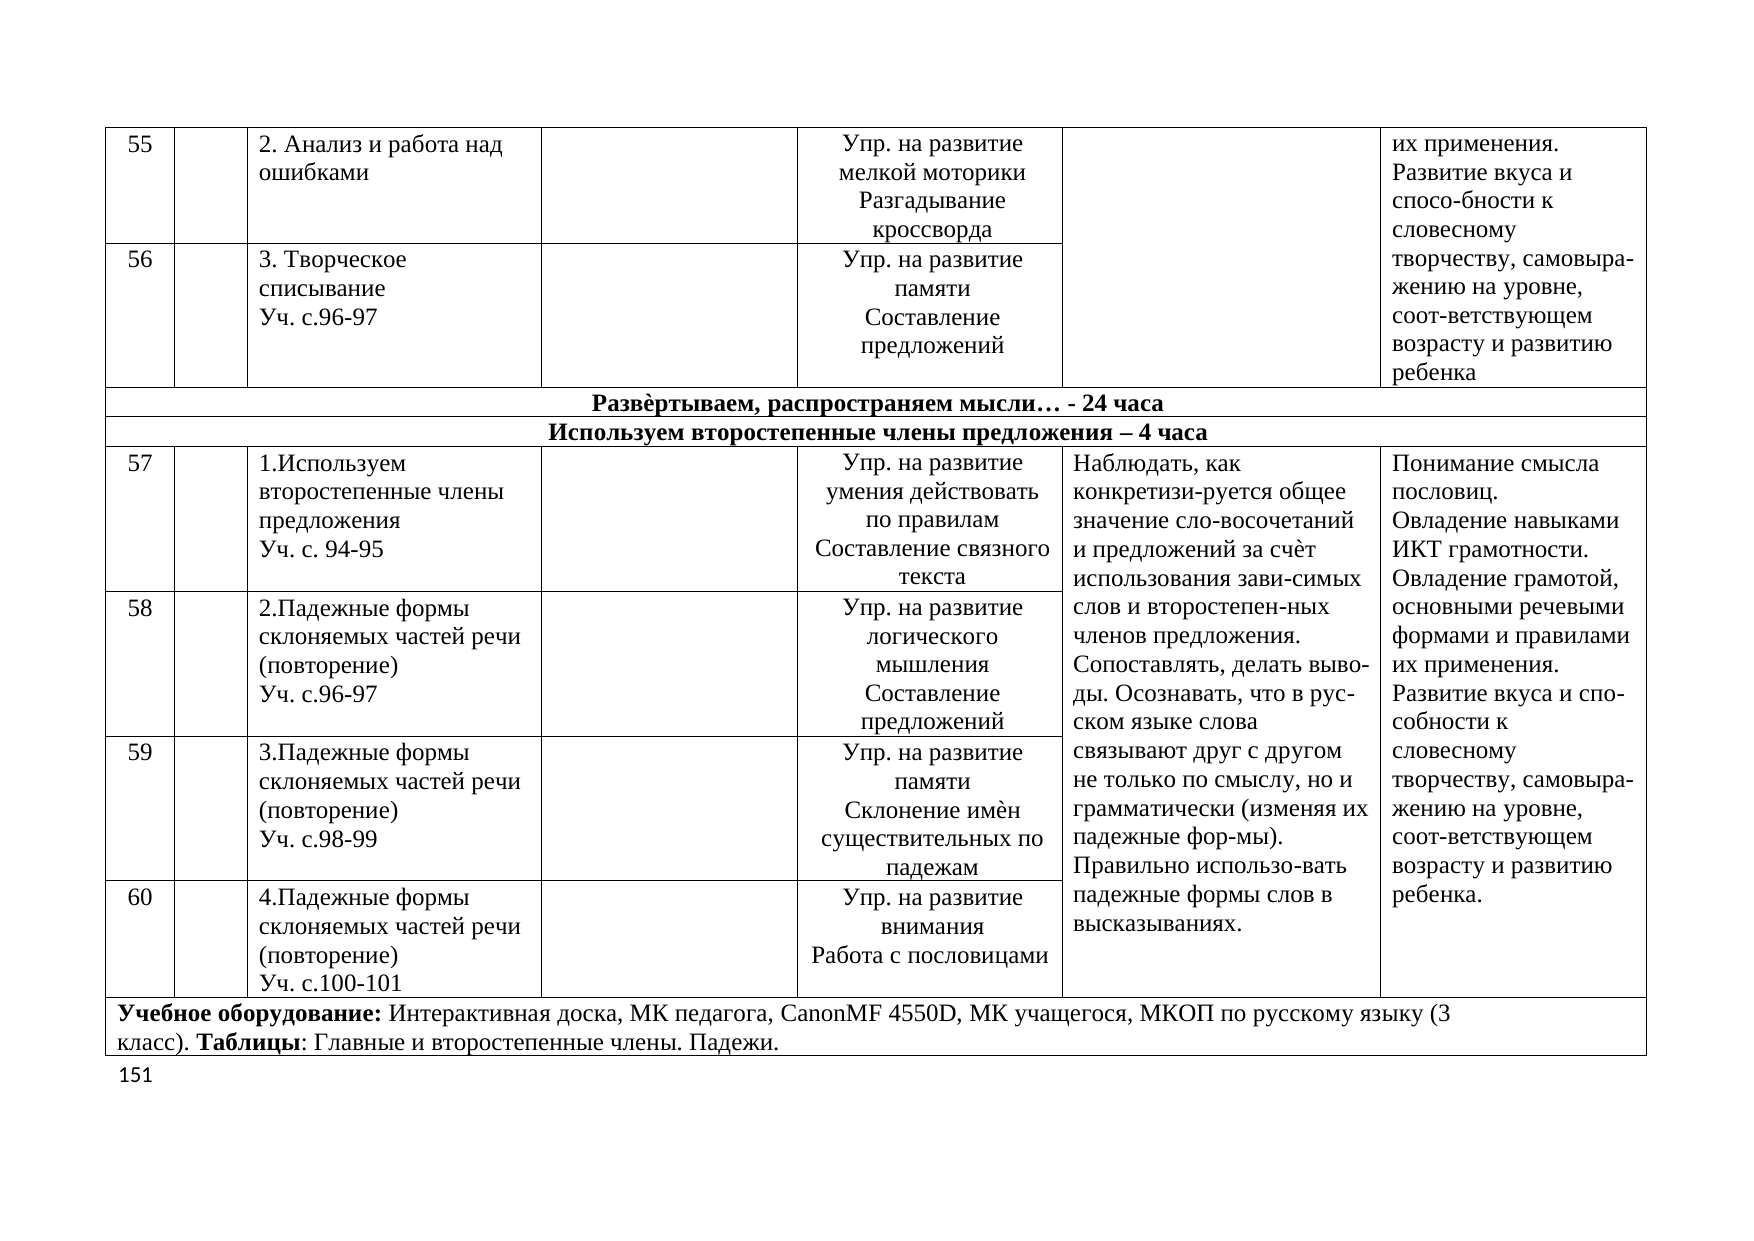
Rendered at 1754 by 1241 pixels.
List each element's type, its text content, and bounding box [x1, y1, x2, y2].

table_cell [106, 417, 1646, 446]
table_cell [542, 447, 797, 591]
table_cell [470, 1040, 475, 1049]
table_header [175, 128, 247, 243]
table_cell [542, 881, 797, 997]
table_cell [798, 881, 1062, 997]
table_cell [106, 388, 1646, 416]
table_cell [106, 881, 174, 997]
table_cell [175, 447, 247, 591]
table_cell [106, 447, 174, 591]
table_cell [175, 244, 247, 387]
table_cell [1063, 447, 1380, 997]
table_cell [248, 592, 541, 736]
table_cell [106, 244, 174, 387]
text 151 [118, 1060, 1667, 1088]
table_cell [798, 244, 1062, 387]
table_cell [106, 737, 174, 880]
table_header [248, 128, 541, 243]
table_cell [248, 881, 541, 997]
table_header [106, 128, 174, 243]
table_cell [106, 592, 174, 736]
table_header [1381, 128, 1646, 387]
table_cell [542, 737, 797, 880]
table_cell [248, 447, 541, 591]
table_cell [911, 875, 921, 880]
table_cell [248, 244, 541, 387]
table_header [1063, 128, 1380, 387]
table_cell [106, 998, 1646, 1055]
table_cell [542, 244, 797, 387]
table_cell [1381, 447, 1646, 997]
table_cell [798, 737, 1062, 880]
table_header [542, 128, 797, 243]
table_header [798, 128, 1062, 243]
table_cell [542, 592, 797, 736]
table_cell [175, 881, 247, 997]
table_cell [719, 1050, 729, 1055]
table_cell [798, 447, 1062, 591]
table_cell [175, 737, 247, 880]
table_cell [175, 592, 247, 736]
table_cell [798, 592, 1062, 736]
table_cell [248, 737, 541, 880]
